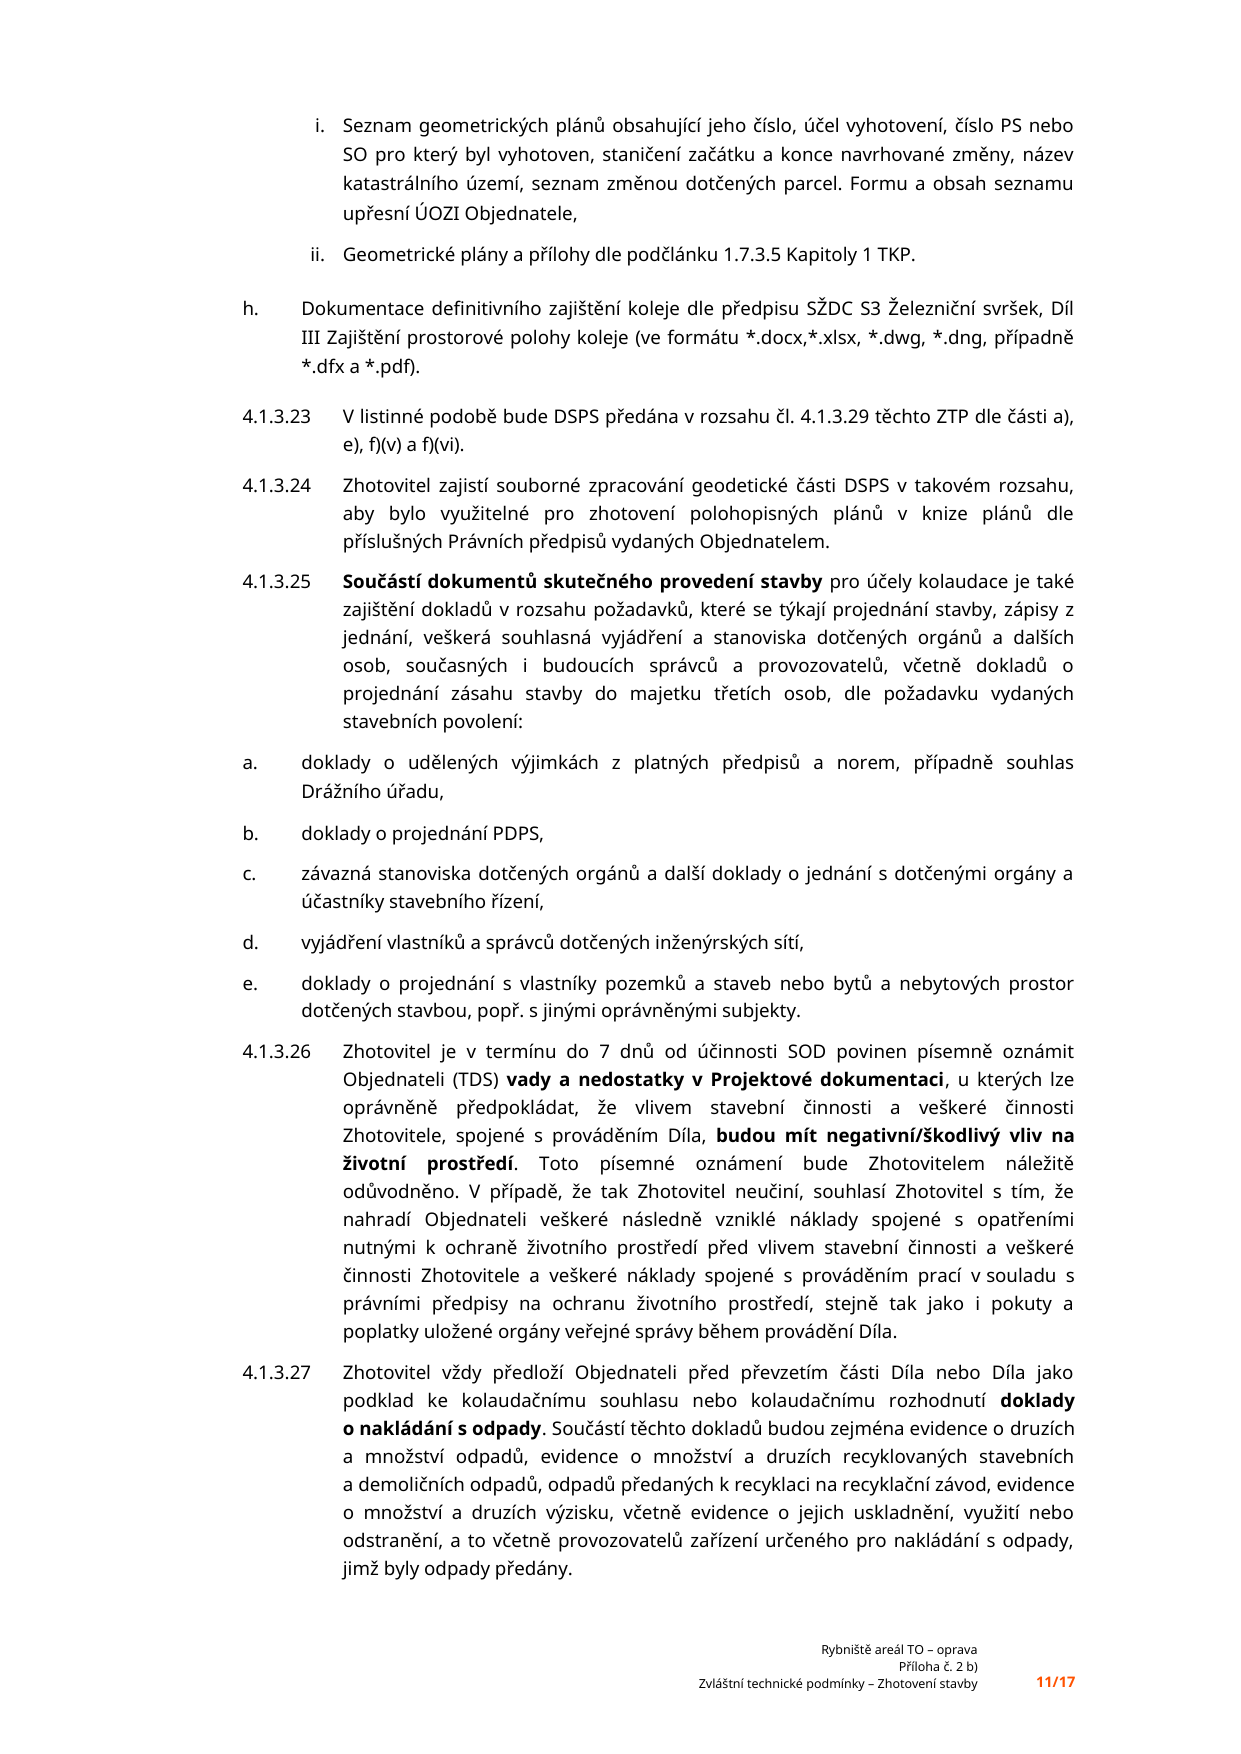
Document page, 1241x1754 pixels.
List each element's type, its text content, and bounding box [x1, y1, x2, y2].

text Zhotovitel zajistí souborné zpracování geodetické části DSPS v takovém rozsahu, aby bylo využitelné pro zhotovení polohopisných plánů v knize plánů dle příslušných Právních předpisů vydaných Objednatelem. [242, 472, 1075, 553]
list závazná stanoviska dotčených orgánů a další doklady o jednání s dotčenými orgány a účastníky stavebního řízení, [242, 861, 1075, 914]
list Geometrické plány a přílohy dle podčlánku 1.7.3.5 Kapitoly 1 TKP. [325, 242, 1075, 267]
list Seznam geometrických plánů obsahující jeho číslo, účel vyhotovení, číslo PS nebo SO pro který byl vyhotoven, staničení začátku a konce navrhované změny, název katastrálního území, seznam změnou dotčených parcel. Formu a obsah seznamu upřesní ÚOZI Objednatele, [325, 112, 1075, 226]
text V listinné podobě bude DSPS předána v rozsahu čl. 4.1.3.29 těchto ZTP dle části a), e), f)(v) a f)(vi). [242, 403, 1075, 457]
list Dokumentace definitivního zajištění koleje dle předpisu SŽDC S3 Železniční svršek, Díl III Zajištění prostorové polohy koleje (ve formátu *.docx,*.xlsx, *.dwg, *.dng, případně *.dfx a *.pdf). [242, 295, 1075, 379]
list doklady o projednání s vlastníky pozemků a staveb nebo bytů a nebytových prostor dotčených stavbou, popř. s jinými oprávněnými subjekty. [242, 970, 1075, 1023]
list doklady o projednání PDPS, [242, 820, 1075, 846]
list doklady o udělených výjimkách z platných předpisů a norem, případně souhlas Drážního úřadu, [242, 749, 1075, 804]
list vyjádření vlastníků a správců dotčených inženýrských sítí, [242, 929, 1075, 955]
text Součástí dokumentů skutečného provedení stavby pro účely kolaudace je také zajištění dokladů v rozsahu požadavků, které se týkají projednání stavby, zápisy z jednání, veškerá souhlasná vyjádření a stanoviska dotčených orgánů a dalších osob, současných i budoucích správců a provozovatelů, včetně dokladů o projednání zásahu stavby do majetku třetích osob, dle požadavku vydaných stavebních povolení: [242, 568, 1075, 734]
text Zhotovitel vždy předloží Objednateli před převzetím části Díla nebo Díla jako podklad ke kolaudačnímu souhlasu nebo kolaudačnímu rozhodnutí doklady o nakládání s odpady. Součástí těchto dokladů budou zejména evidence o druzích a množství odpadů, evidence o množství a druzích recyklovaných stavebních a demoličních odpadů, odpadů předaných k recyklaci na recyklační závod, evidence o množství a druzích výzisku, včetně evidence o jejich uskladnění, využití nebo odstranění, a to včetně provozovatelů zařízení určeného pro nakládání s odpady, jimž byly odpady předány. [242, 1359, 1075, 1581]
text Zhotovitel je v termínu do 7 dnů od účinnosti SOD povinen písemně oznámit Objednateli (TDS) vady a nedostatky v Projektové dokumentaci, u kterých lze oprávněně předpokládat, že vlivem stavební činnosti a veškeré činnosti Zhotovitele, spojené s prováděním Díla, budou mít negativní/škodlivý vliv na životní prostředí. Toto písemné oznámení bude Zhotovitelem náležitě odůvodněno. V případě, že tak Zhotovitel neučiní, souhlasí Zhotovitel s tím, že nahradí Objednateli veškeré následně vzniklé náklady spojené s opatřeními nutnými k ochraně životního prostředí před vlivem stavební činnosti a veškeré činnosti Zhotovitele a veškeré náklady spojené s prováděním prací v souladu s právními předpisy na ochranu životního prostředí, stejně tak jako i pokuty a poplatky uložené orgány veřejné správy během provádění Díla. [242, 1038, 1075, 1344]
